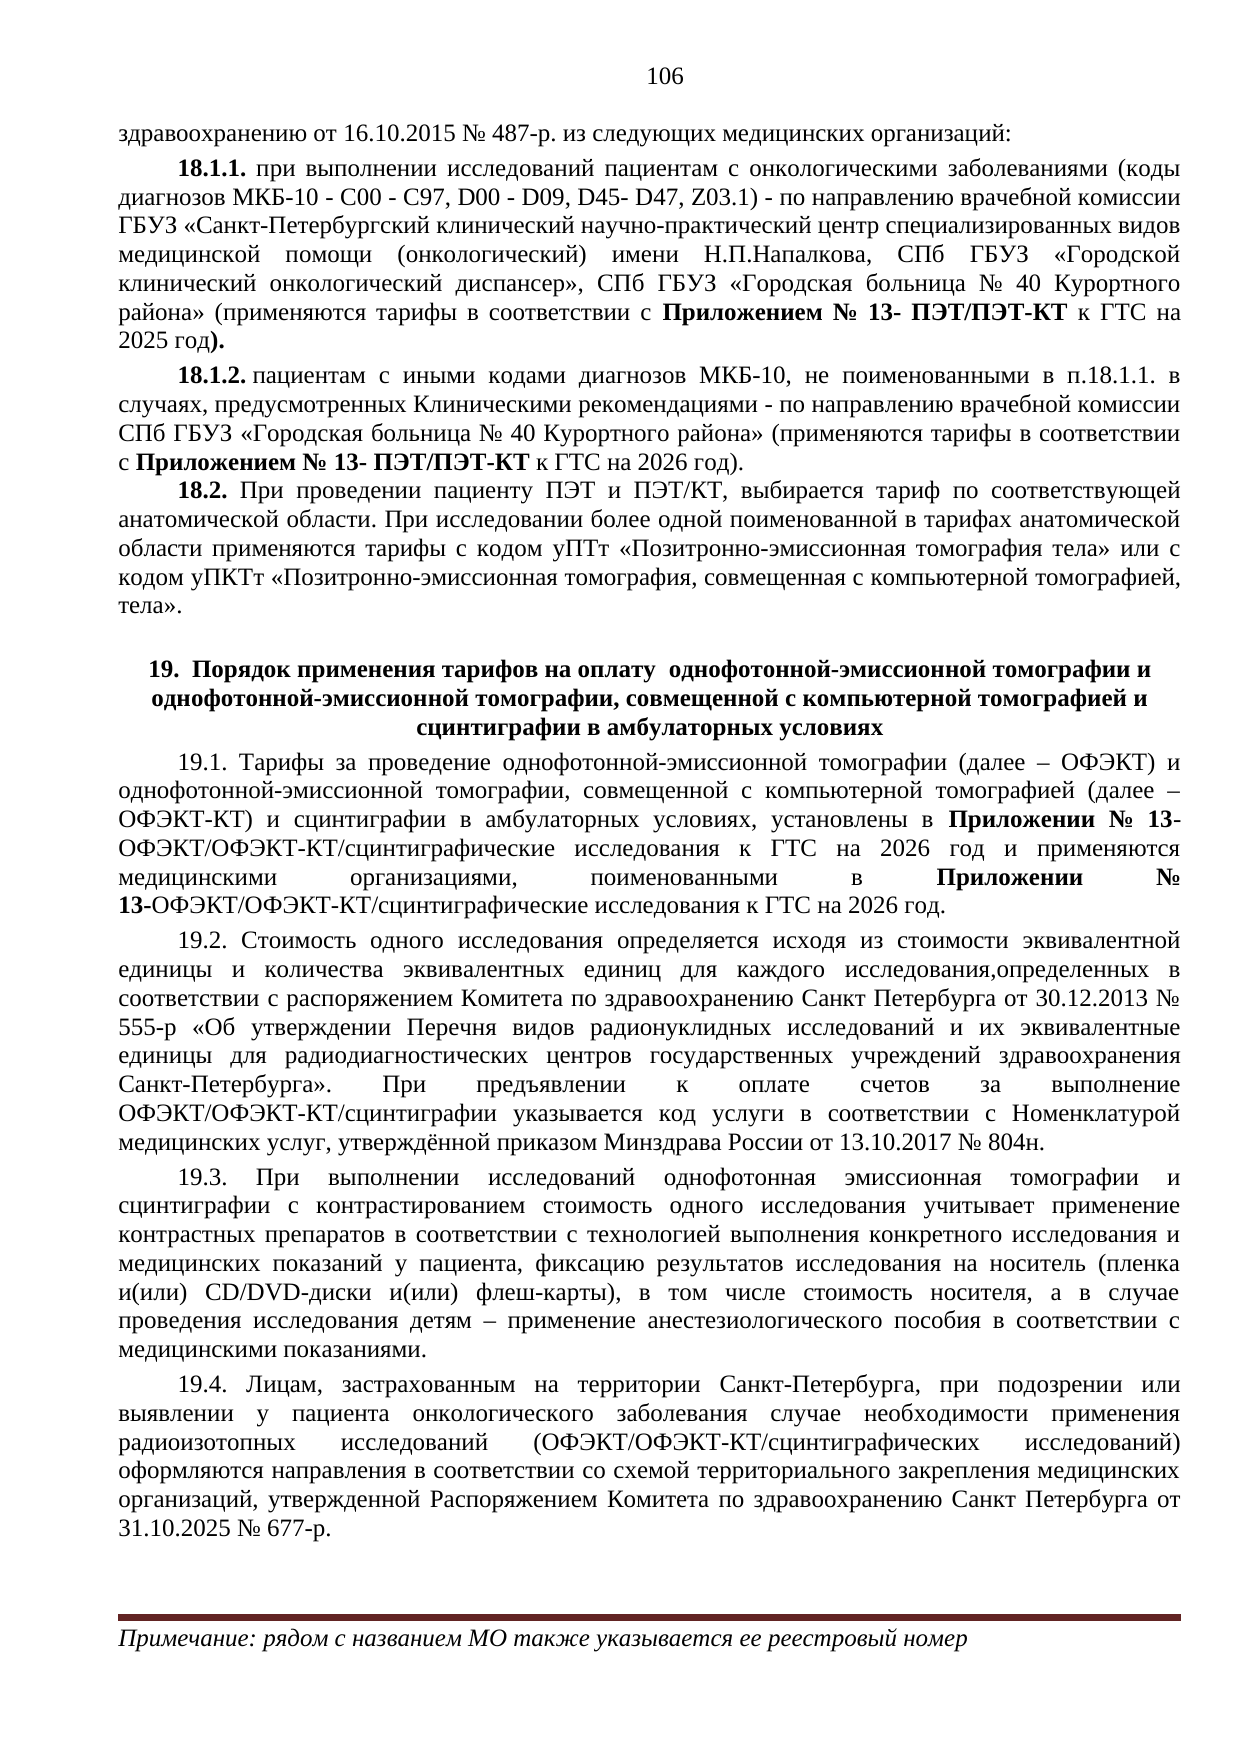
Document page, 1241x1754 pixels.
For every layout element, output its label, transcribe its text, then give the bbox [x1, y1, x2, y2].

text 19.2. Стоимость одного исследования определяется исходя из стоимости эквивалентной единицы и количества эквивалентных единиц для каждого исследования,определенных в соответствии с распоряжением Комитета по здравоохранению Санкт Петербурга от 30.12.2013 № 555-р «Об утверждении Перечня видов радионуклидных исследований и их эквивалентные единицы для радиодиагностических центров государственных учреждений здравоохранения Санкт-Петербурга». При предъявлении к оплате счетов за выполнение ОФЭКТ/ОФЭКТ-КТ/сцинтиграфии указывается код услуги в соответствии с Номенклатурой медицинских услуг, утверждённой приказом Минздрава России от 13.10.2017 № 804н. [118, 926, 1181, 1156]
text 18.1.2. пациентам с иными кодами диагнозов МКБ-10, не поименованными в п.18.1.1. в случаях, предусмотренных Клиническими рекомендациями - по направлению врачебной комиссии СПб ГБУЗ «Городская больница № 40 Курортного района» (применяются тарифы в соответствии с Приложением № 13- ПЭТ/ПЭТ-КТ к ГТС на 2026 год). [118, 361, 1181, 476]
text 18.1.1. при выполнении исследований пациентам с онкологическими заболеваниями (коды диагнозов МКБ-10 - C00 - C97, D00 - D09, D45- D47, Z03.1) - по направлению врачебной комиссии ГБУЗ «Санкт-Петербургский клинический научно-практический центр специализированных видов медицинской помощи (онкологический) имени Н.П.Напалкова, СПб ГБУЗ «Городской клинический онкологический диспансер», СПб ГБУЗ «Городская больница № 40 Курортного района» (применяются тарифы в соответствии с Приложением № 13- ПЭТ/ПЭТ-КТ к ГТС на 2025 год). [118, 153, 1181, 354]
text 19.3. При выполнении исследований однофотонная эмиссионная томографии и сцинтиграфии с контрастированием стоимость одного исследования учитывает применение контрастных препаратов в соответствии с технологией выполнения конкретного исследования и медицинских показаний у пациента, фиксацию результатов исследования на носитель (пленка и(или) CD/DVD-диски и(или) флеш-карты), в том числе стоимость носителя, а в случае проведения исследования детям – применение анестезиологического пособия в соответствии с медицинскими показаниями. [118, 1162, 1181, 1363]
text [118, 118, 1181, 147]
text 19.4. Лицам, застрахованным на территории Санкт-Петербурга, при подозрении или выявлении у пациента онкологического заболевания случае необходимости применения радиоизотопных исследований (ОФЭКТ/ОФЭКТ-КТ/сцинтиграфических исследований) оформляются направления в соответствии со схемой территориального закрепления медицинских организаций, утвержденной Распоряжением Комитета по здравоохранению Санкт Петербурга от 31.10.2025 № 677-р. [118, 1369, 1181, 1542]
text 19.1. Тарифы за проведение однофотонной-эмиссионной томографии (далее – ОФЭКТ) и однофотонной-эмиссионной томографии, совмещенной с компьютерной томографией (далее – ОФЭКТ-КТ) и сцинтиграфии в амбулаторных условиях, установлены в Приложении № 13-ОФЭКТ/ОФЭКТ-КТ/сцинтиграфические исследования к ГТС на 2026 год и применяются медицинскими организациями, поименованными в Приложении № 13-ОФЭКТ/ОФЭКТ-КТ/сцинтиграфические исследования к ГТС на 2026 год. [118, 747, 1181, 919]
text 18.2. При проведении пациенту ПЭТ и ПЭТ/КТ, выбирается тариф по соответствующей анатомической области. При исследовании более одной поименованной в тарифах анатомической области применяются тарифы с кодом уПТт «Позитронно-эмиссионная томография тела» или с кодом уПКТт «Позитронно-эмиссионная томография, совмещенная с компьютерной томографией, тела». [118, 476, 1181, 619]
text 19. Порядок применения тарифов на оплату однофотонной-эмиссионной томографии и однофотонной-эмиссионной томографии, совмещенной с компьютерной томографией и сцинтиграфии в амбулаторных условиях [118, 654, 1181, 741]
